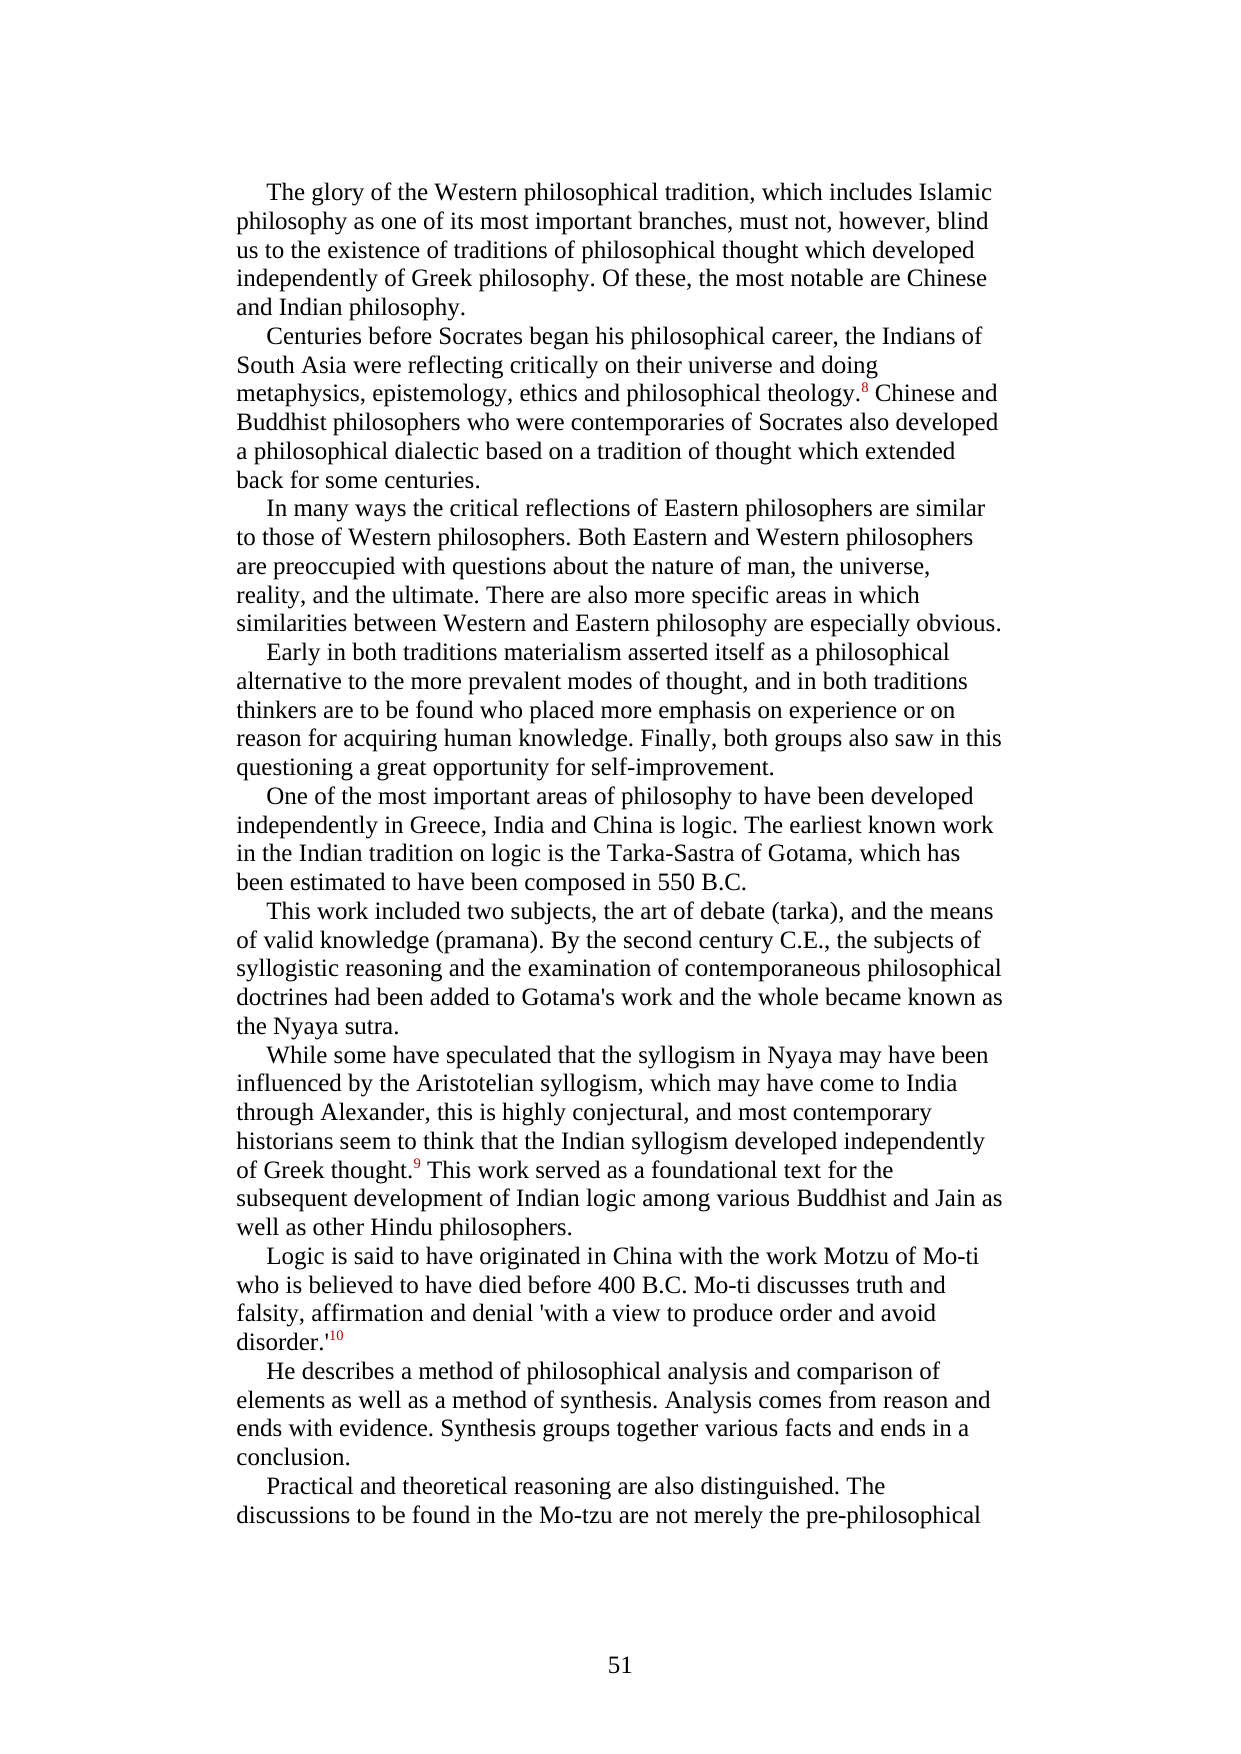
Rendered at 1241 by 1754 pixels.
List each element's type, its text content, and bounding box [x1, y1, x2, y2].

text He describes a method of philosophical analysis and comparison of elements as well as a method of synthesis. Analysis comes from reason and ends with evidence. Synthesis groups together various facts and ends in a conclusion. [236, 1356, 1004, 1471]
text In many ways the critical reflections of Eastern philosophers are similar to those of Western philosophers. Both Eastern and Western philosophers are preoccupied with questions about the nature of man, the universe, reality, and the ultimate. There are also more specific areas in which similarities between Western and Eastern philosophy are especially obvious. [236, 493, 1004, 637]
text While some have speculated that the syllogism in Nyaya may have been influenced by the Aristotelian syllogism, which may have come to India through Alexander, this is highly conjectural, and most contemporary historians seem to think that the Indian syllogism developed independently of Greek thought.9 This work served as a foundational text for the subsequent development of Indian logic among various Buddhist and Jain as well as other Hindu philosophers. [236, 1040, 1004, 1241]
text Centuries before Socrates began his philosophical career, the Indians of South Asia were reflecting critically on their universe and doing metaphysics, epistemology, ethics and philosophical theology.8 Chinese and Buddhist philosophers who were contemporaries of Socrates also developed a philosophical dialectic based on a tradition of thought which extended back for some centuries. [236, 321, 1004, 493]
text Logic is said to have originated in China with the work Mo­tzu of Mo-ti who is believed to have died before 400 B.C. Mo-ti discusses truth and falsity, affirmation and denial 'with a view to produce order and avoid disorder.'10 [236, 1241, 1004, 1356]
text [236, 1471, 1004, 1528]
text Early in both traditions materialism asserted itself as a philosophical alternative to the more prevalent modes of thought, and in both traditions thinkers are to be found who placed more emphasis on experience or on reason for acquiring human knowledge. Finally, both groups also saw in this questioning a great opportunity for self-improvement. [236, 637, 1004, 781]
text This work included two subjects, the art of debate (tarka), and the means of valid knowledge (pramana). By the second century C.E., the subjects of syllogistic reasoning and the examination of contemporaneous philosophical doctrines had been added to Gotama's work and the whole became known as the Nyaya sutra. [236, 896, 1004, 1040]
text One of the most important areas of philosophy to have been developed independently in Greece, India and China is logic. The earliest known work in the Indian tradition on logic is the Tarka-Sastra of Gotama, which has been estimated to have been composed in 550 B.C. [236, 781, 1004, 896]
text The glory of the Western philosophical tradition, which includes Islamic philosophy as one of its most important branches, must not, however, blind us to the existence of traditions of philosophical thought which developed independently of Greek philosophy. Of these, the most notable are Chinese and Indian philosophy. [236, 177, 1004, 321]
